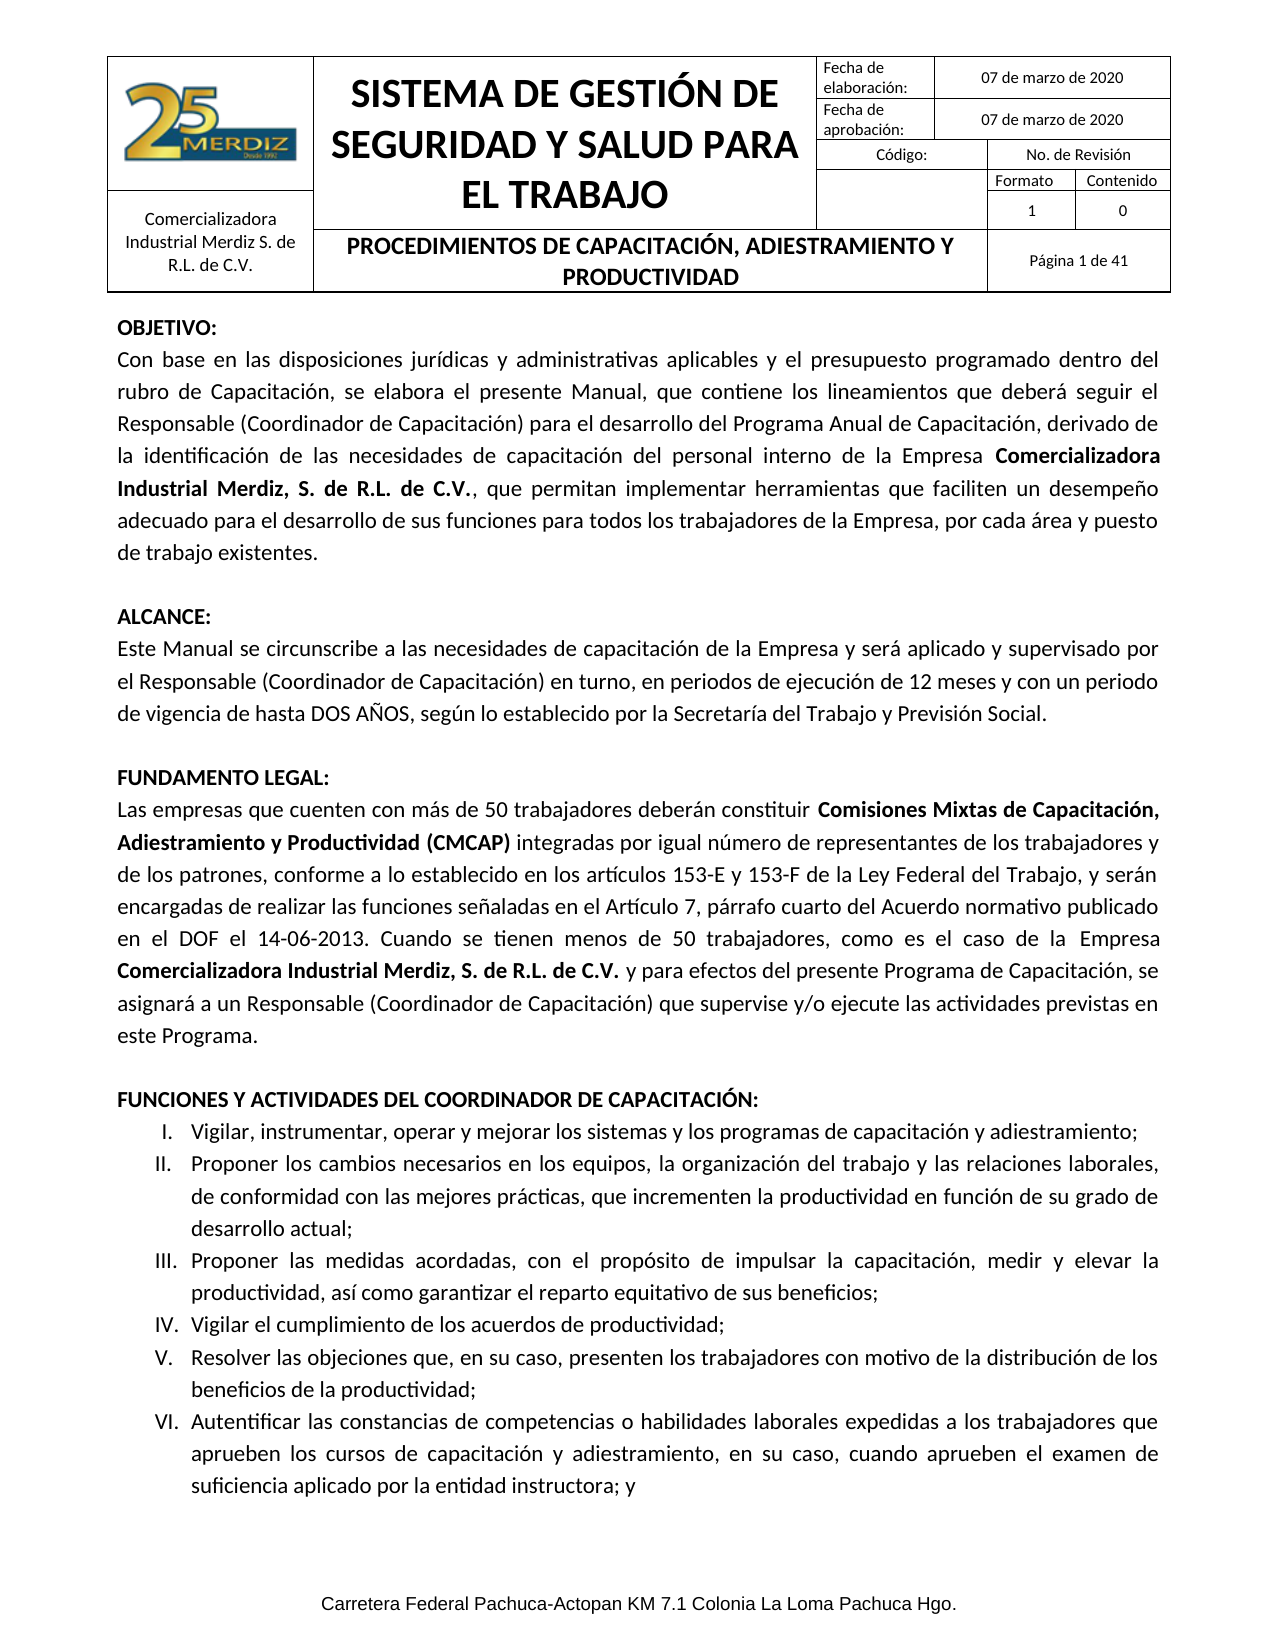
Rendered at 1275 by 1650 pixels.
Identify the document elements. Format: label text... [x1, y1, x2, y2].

text Con base en las disposiciones jurídicas y administrativas aplicables y el presupuesto programado dentro del rubro de Capacitación, se elabora el presente Manual, que contiene los lineamientos que deberá seguir el Responsable (Coordinador de Capacitación) para el desarrollo del Programa Anual de Capacitación, derivado de la identificación de las necesidades de capacitación del personal interno de la Empresa Comercializadora Industrial Merdiz, S. de R.L. de C.V., que permitan implementar herramientas que faciliten un desempeño adecuado para el desarrollo de sus funciones para todos los trabajadores de la Empresa, por cada área y puesto de trabajo existentes. [117, 345, 1160, 566]
list Proponer los cambios necesarios en los equipos, la organización del trabajo y las relaciones laborales, de conformidad con las mejores prácticas, que incrementen la productividad en función de su grado de desarrollo actual; [154, 1149, 1160, 1242]
list Autentificar las constancias de competencias o habilidades laborales expedidas a los trabajadores que aprueben los cursos de capacitación y adiestramiento, en su caso, cuando aprueben el examen de suficiencia aplicado por la entidad instructora; y [154, 1407, 1160, 1499]
text OBJETIVO: [117, 313, 1160, 341]
text FUNDAMENTO LEGAL: [117, 763, 1160, 791]
list Resolver las objeciones que, en su caso, presenten los trabajadores con motivo de la distribución de los beneficios de la productividad; [154, 1343, 1160, 1403]
list Proponer las medidas acordadas, con el propósito de impulsar la capacitación, medir y elevar la productividad, así como garantizar el reparto equitativo de sus beneficios; [154, 1246, 1160, 1306]
picture [114, 76, 307, 171]
text FUNCIONES Y ACTIVIDADES DEL COORDINADOR DE CAPACITACIÓN: [117, 1085, 1160, 1113]
list Vigilar el cumplimiento de los acuerdos de productividad; [154, 1311, 1160, 1338]
text ALCANCE: [117, 602, 1160, 630]
text Este Manual se circunscribe a las necesidades de capacitación de la Empresa y será aplicado y supervisado por el Responsable (Coordinador de Capacitación) en turno, en periodos de ejecución de 12 meses y con un periodo de vigencia de hasta DOS AÑOS, según lo establecido por la Secretaría del Trabajo y Previsión Social. [117, 634, 1160, 727]
text Las empresas que cuenten con más de 50 trabajadores deberán constituir Comisiones Mixtas de Capacitación, Adiestramiento y Productividad (CMCAP) integradas por igual número de representantes de los trabajadores y de los patrones, conforme a lo establecido en los artículos 153-E y 153-F de la Ley Federal del Trabajo, y serán encargadas de realizar las funciones señaladas en el Artículo 7, párrafo cuarto del Acuerdo normativo publicado en el DOF el 14-06-2013. Cuando se tienen menos de 50 trabajadores, como es el caso de la Empresa Comercializadora Industrial Merdiz, S. de R.L. de C.V. y para efectos del presente Programa de Capacitación, se asignará a un Responsable (Coordinador de Capacitación) que supervise y/o ejecute las actividades previstas en este Programa. [117, 796, 1160, 1049]
list Vigilar, instrumentar, operar y mejorar los sistemas y los programas de capacitación y adiestramiento; [161, 1117, 1160, 1145]
